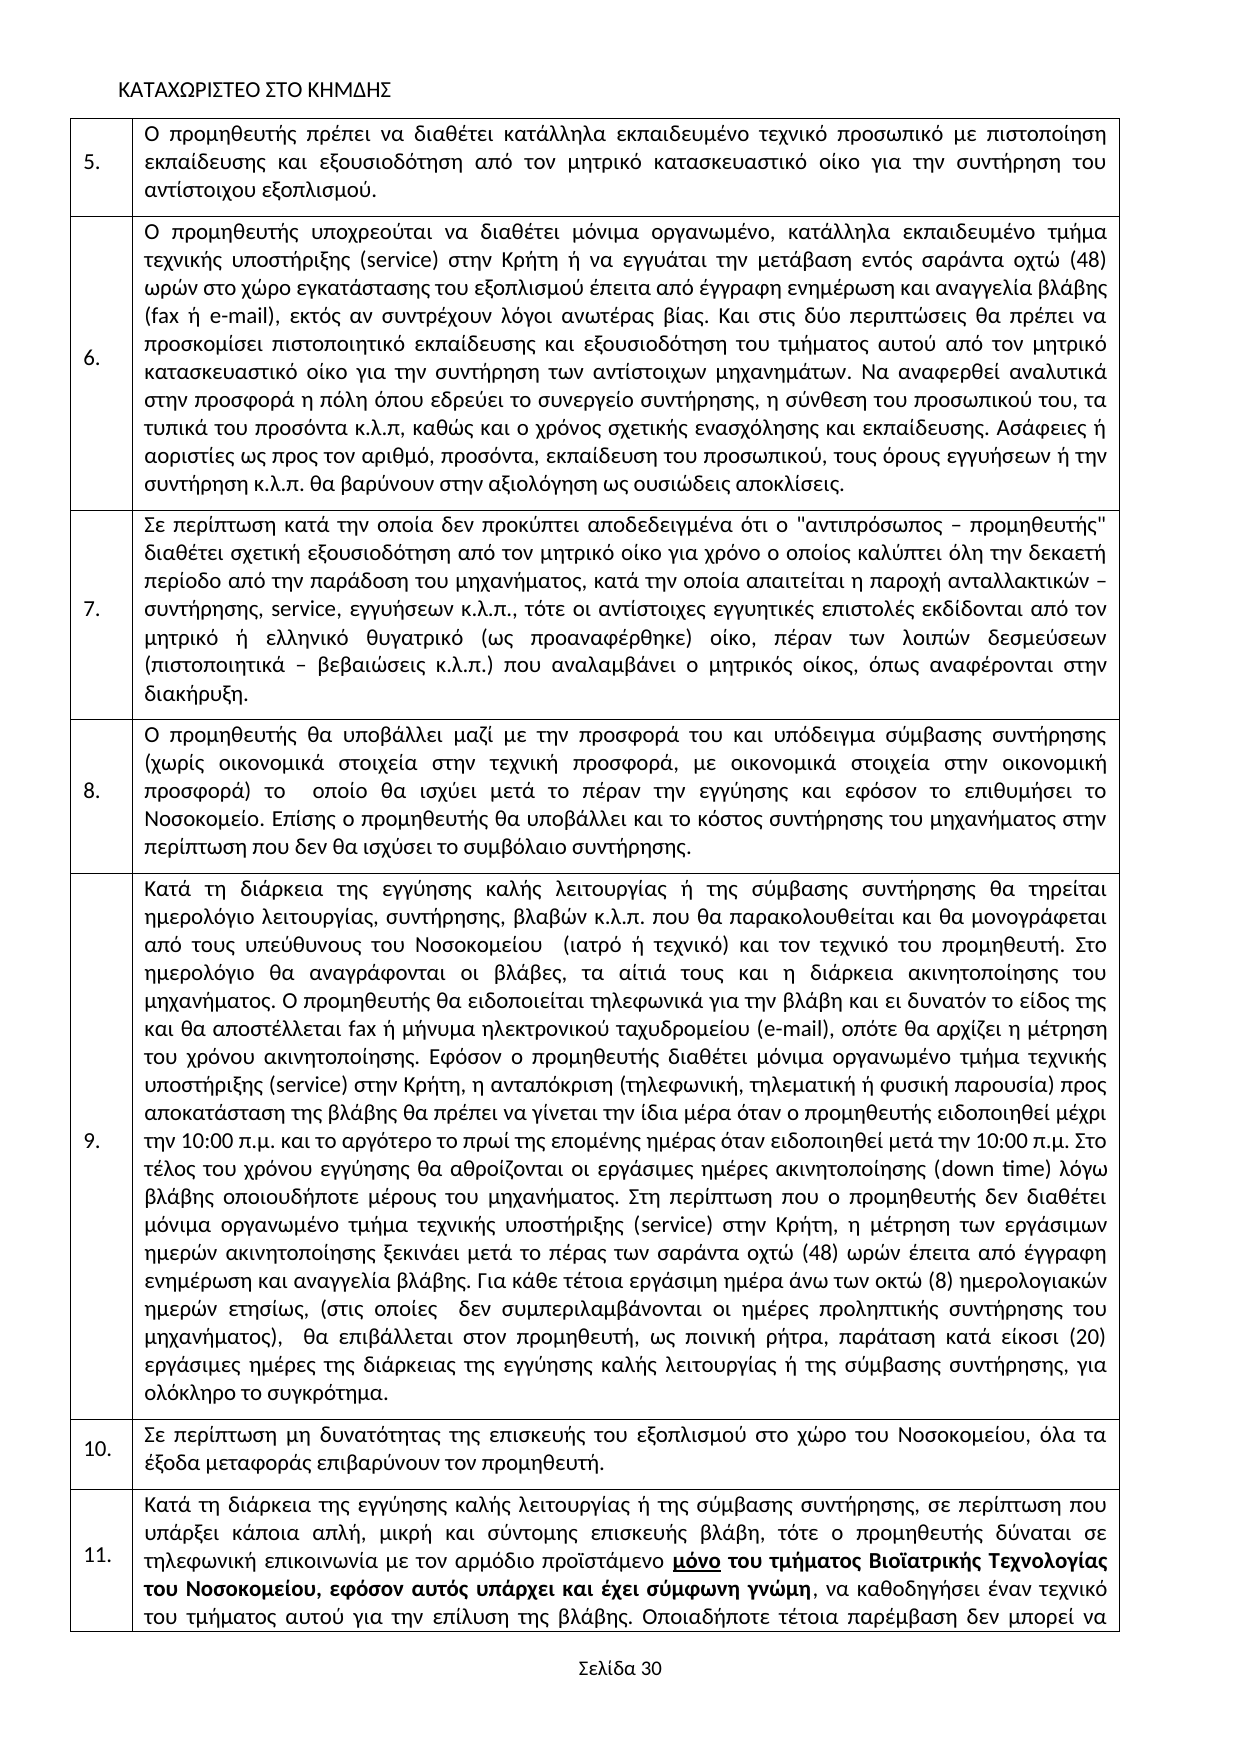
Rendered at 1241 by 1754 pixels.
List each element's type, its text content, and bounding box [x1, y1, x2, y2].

table_cell Σε περίπτωση κατά την οποία δεν προκύπτει αποδεδειγμένα ότι ο "αντιπρόσωπος – προμηθευτής" διαθέτει σχετική εξουσιοδότηση από τον μητρικό οίκο για χρόνο ο οποίος καλύπτει όλη την δεκαετή περίοδο από την παράδοση του μηχανήματος, κατά την οποία απαιτείται η παροχή ανταλλακτικών – συντήρησης, service, εγγυήσεων κ.λ.π., τότε οι αντίστοιχες εγγυητικές επιστολές εκδίδονται από τον μητρικό ή ελληνικό θυγατρικό (ως προαναφέρθηκε) οίκο, πέραν των λοιπών δεσμεύσεων (πιστοποιητικά – βεβαιώσεις κ.λ.π.) που αναλαμβάνει ο μητρικός οίκος, όπως αναφέρονται στην διακήρυξη. [133, 511, 1119, 719]
table_cell [71, 217, 132, 509]
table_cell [133, 1490, 1119, 1631]
table_cell Σε περίπτωση μη δυνατότητας της επισκευής του εξοπλισμού στο χώρο του Νοσοκομείου, όλα τα έξοδα μεταφοράς επιβαρύνουν τον προμηθευτή. [133, 1420, 1119, 1489]
table_cell Ο προμηθευτής υποχρεούται να διαθέτει μόνιμα οργανωμένο, κατάλληλα εκπαιδευμένο τμήμα τεχνικής υποστήριξης (service) στην Κρήτη ή να εγγυάται την μετάβαση εντός σαράντα οχτώ (48) ωρών στο χώρο εγκατάστασης του εξοπλισμού έπειτα από έγγραφη ενημέρωση και αναγγελία βλάβης (fax ή e-mail), εκτός αν συντρέχουν λόγοι ανωτέρας βίας. Και στις δύο περιπτώσεις θα πρέπει να προσκομίσει πιστοποιητικό εκπαίδευσης και εξουσιοδότηση του τμήματος αυτού από τον μητρικό κατασκευαστικό οίκο για την συντήρηση των αντίστοιχων μηχανημάτων. Να αναφερθεί αναλυτικά στην προσφορά η πόλη όπου εδρεύει το συνεργείο συντήρησης, η σύνθεση του προσωπικού του, τα τυπικά του προσόντα κ.λ.π, καθώς και ο χρόνος σχετικής ενασχόλησης και εκπαίδευσης. Ασάφειες ή αοριστίες ως προς τον αριθμό, προσόντα, εκπαίδευση του προσωπικού, τους όρους εγγυήσεων ή την συντήρηση κ.λ.π. θα βαρύνουν στην αξιολόγηση ως ουσιώδεις αποκλίσεις. [133, 217, 1119, 509]
table_cell [71, 720, 132, 873]
table_cell [71, 1490, 132, 1631]
table_cell Ο προμηθευτής θα υποβάλλει μαζί με την προσφορά του και υπόδειγμα σύμβασης συντήρησης (χωρίς οικονομικά στοιχεία στην τεχνική προσφορά, με οικονομικά στοιχεία στην οικονομική προσφορά) το οποίο θα ισχύει μετά το πέραν την εγγύησης και εφόσον το επιθυμήσει το Νοσοκομείο. Επίσης ο προμηθευτής θα υποβάλλει και το κόστος συντήρησης του μηχανήματος στην περίπτωση που δεν θα ισχύσει το συμβόλαιο συντήρησης. [133, 720, 1119, 873]
table_cell Ο προμηθευτής πρέπει να διαθέτει κατάλληλα εκπαιδευμένο τεχνικό προσωπικό με πιστοποίηση εκπαίδευσης και εξουσιοδότηση από τον μητρικό κατασκευαστικό οίκο για την συντήρηση του αντίστοιχου εξοπλισμού. [133, 119, 1119, 216]
table_cell Κατά τη διάρκεια της εγγύησης καλής λειτουργίας ή της σύμβασης συντήρησης θα τηρείται ημερολόγιο λειτουργίας, συντήρησης, βλαβών κ.λ.π. που θα παρακολουθείται και θα μονογράφεται από τους υπεύθυνους του Νοσοκομείου (ιατρό ή τεχνικό) και τον τεχνικό του προμηθευτή. Στο ημερολόγιο θα αναγράφονται οι βλάβες, τα αίτιά τους και η διάρκεια ακινητοποίησης του μηχανήματος. Ο προμηθευτής θα ειδοποιείται τηλεφωνικά για την βλάβη και ει δυνατόν το είδος της και θα αποστέλλεται fax ή μήνυμα ηλεκτρονικού ταχυδρομείου (e-mail), οπότε θα αρχίζει η μέτρηση του χρόνου ακινητοποίησης. Εφόσον ο προμηθευτής διαθέτει μόνιμα οργανωμένο τμήμα τεχνικής υποστήριξης (service) στην Κρήτη, η ανταπόκριση (τηλεφωνική, τηλεματική ή φυσική παρουσία) προς αποκατάσταση της βλάβης θα πρέπει να γίνεται την ίδια μέρα όταν ο προμηθευτής ειδοποιηθεί μέχρι την 10:00 π.μ. και το αργότερο το πρωί της επομένης ημέρας όταν ειδοποιηθεί μετά την 10:00 π.μ. Στο τέλος του χρόνου εγγύησης θα αθροίζονται οι εργάσιμες ημέρες ακινητοποίησης (down time) λόγω βλάβης οποιουδήποτε μέρους του μηχανήματος. Στη περίπτωση που ο προμηθευτής δεν διαθέτει μόνιμα οργανωμένο τμήμα τεχνικής υποστήριξης (service) στην Κρήτη, η μέτρηση των εργάσιμων ημερών ακινητοποίησης ξεκινάει μετά το πέρας των σαράντα οχτώ (48) ωρών έπειτα από έγγραφη ενημέρωση και αναγγελία βλάβης. Για κάθε τέτοια εργάσιμη ημέρα άνω των οκτώ (8) ημερολογιακών ημερών ετησίως, (στις οποίες δεν συμπεριλαμβάνονται οι ημέρες προληπτικής συντήρησης του μηχανήματος), θα επιβάλλεται στον προμηθευτή, ως ποινική ρήτρα, παράταση κατά είκοσι (20) εργάσιμες ημέρες της διάρκειας της εγγύησης καλής λειτουργίας ή της σύμβασης συντήρησης, για ολόκληρο το συγκρότημα. [133, 874, 1119, 1419]
table_cell [71, 119, 132, 216]
table_cell [71, 874, 132, 1419]
table_cell [71, 511, 132, 719]
table_cell [71, 1420, 132, 1489]
